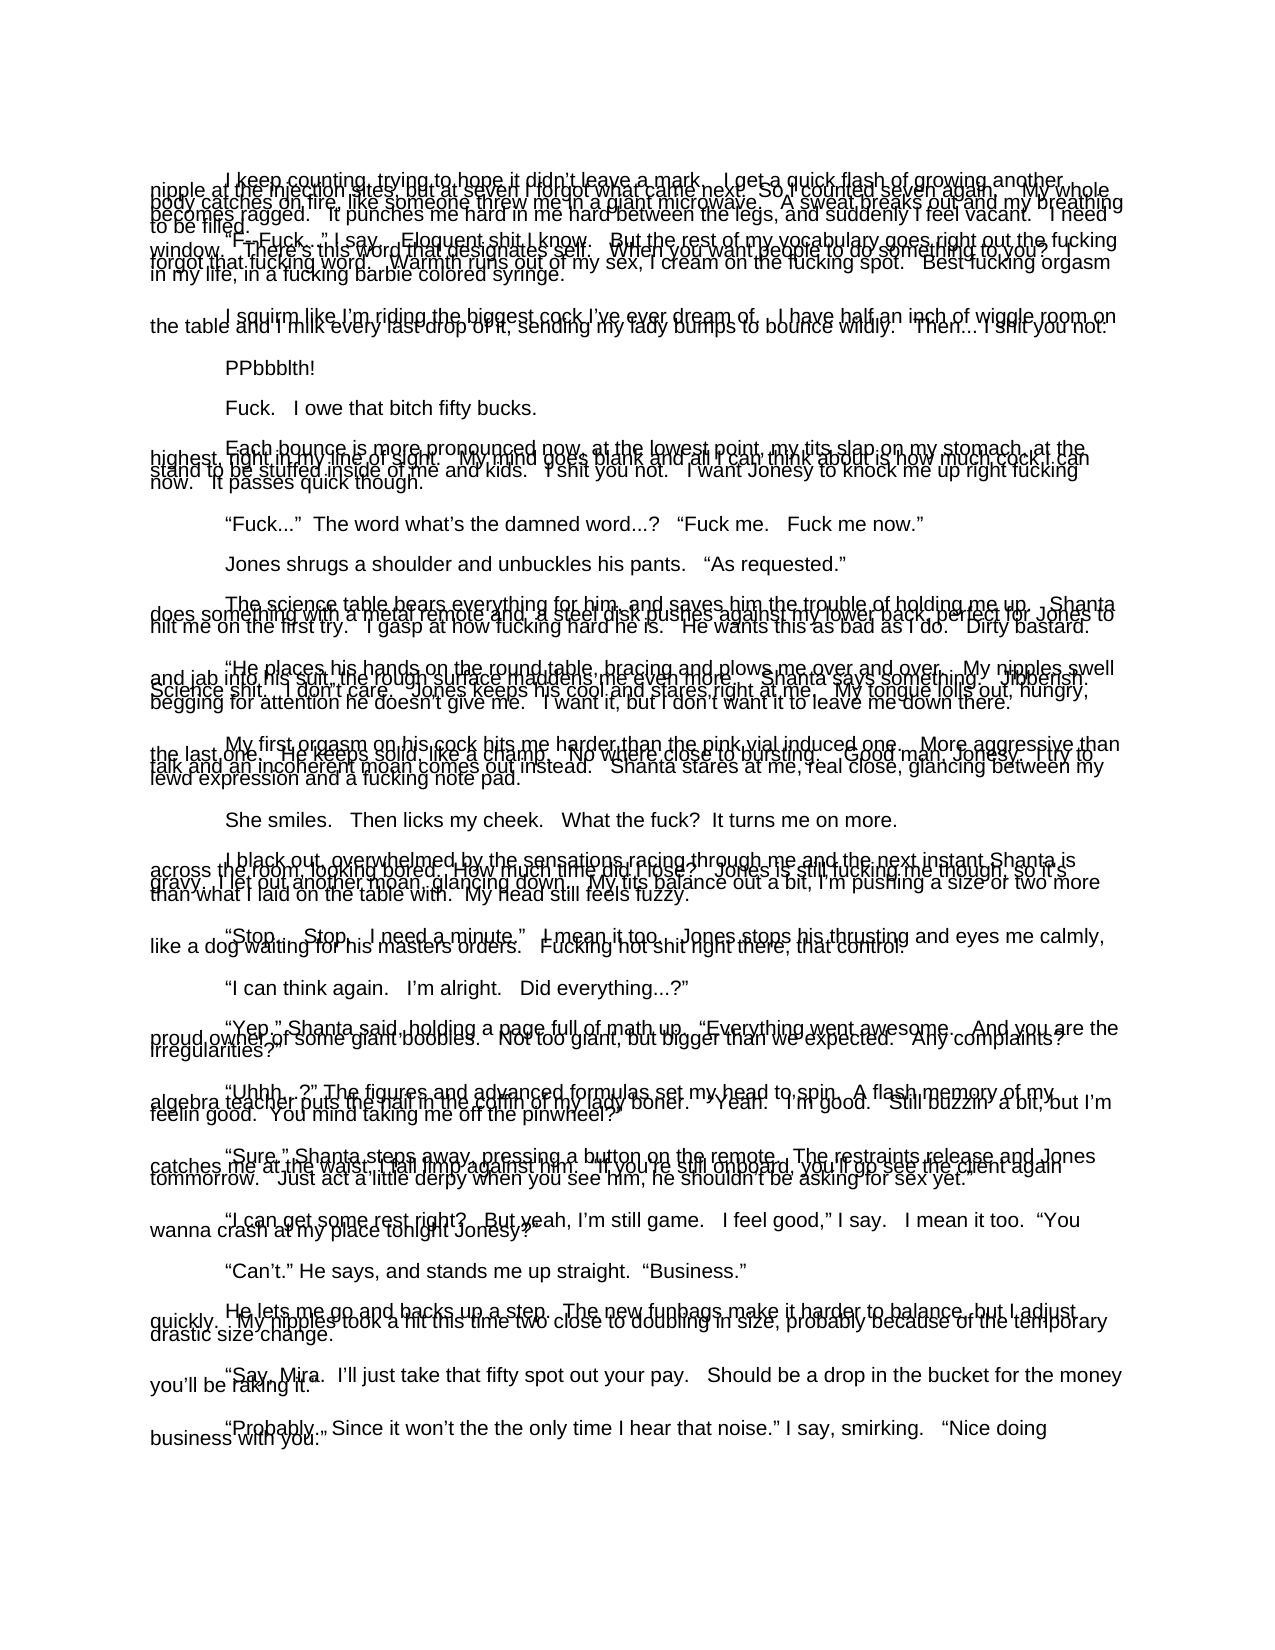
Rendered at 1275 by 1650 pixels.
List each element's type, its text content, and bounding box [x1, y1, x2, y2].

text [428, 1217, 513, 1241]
text My first orgasm on his cock hits me harder than the pink vial induced one. More aggressive than the last one. He keeps solid, like a champ. No where close to bursting. Good man, Jonesy. I try to talk and an incoherent moan comes out instead. Shanta stares at me, real close, glancing between my lewd expression and a fucking note pad. [150, 742, 1125, 789]
text Each bounce is more pronounced now, at the lowest point, my tits slap on my stomach, at the highest, right in my line of sight. My mind goes blank and all I can think about is how much cock I can stand to be stuffed inside of me and kids. I shit you not. I want Jonesy to knock me up right fucking now. It passes quick though. [150, 446, 1125, 494]
text “Uhhh...?” The figures and advanced formulas set my head to spin. A flash memory of my algebra teacher puts the nail in the coffin of my lady boner. “Yeah. I’m good. Still buzzin’ a bit, but I’m feelin good. You mind taking me off the pinwheel?” [150, 1089, 1125, 1125]
text “Say, Mira. I’ll just take that fifty spot out your pay. Should be a drop in the bucket for the money you’ll be raking it.” [150, 1373, 1125, 1397]
text I keep counting, trying to hope it didn’t leave a mark. I get a quick flash of growing another nipple at the injection sites, but at seven I forgot what came next. So I counted seven again. My whole body catches on fire, like someone threw me in a giant microwave. A sweat breaks out and my breathing becomes ragged. It punches me hard in me hard between the legs, and suddenly I feel vacant. I need to be filled. [150, 178, 1125, 238]
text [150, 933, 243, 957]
text “F--Fuck...” I say. Eloquent shit I know. But the rest of my vocabulary goes right out the fucking window. There’s this word that designates self. When you want people to do something to you? I forgot that fucking word. Warmth runs out of my sex, I cream on the fucking spot. Best fucking orgasm in my life, in a fucking barbie colored syringe. [150, 238, 1125, 286]
text “Yep.” Shanta said, holding a page full of math up. “Everything went awesome. And you are the proud owner of some giant boobies. Not too giant, but bigger than we expected. Any complaints? irregularities?” [150, 1026, 1125, 1061]
text “I can get some rest right? But yeah, I’m still game. I feel good,” I say. I mean it too. “You wanna crash at my place tonight Jonesy?” [512, 1217, 1125, 1241]
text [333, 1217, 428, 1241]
text “Probably. Since it won’t the the only time I hear that noise.” I say, smirking. “Nice doing business with you.” [284, 1425, 1125, 1449]
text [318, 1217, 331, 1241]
text I black out, overwhelmed by the sensations racing through me and the next instant Shanta is across the room, looking bored. How much time did I lose? Jones is still fucking me though, so it’s gravy. I let out another moan, glancing down. My tits balance out a bit, I’m pushing a size or two more than what I laid on the table with. My head still feels fuzzy. [150, 858, 1125, 906]
text The science table bears everything for him, and saves him the trouble of holding me up. Shanta does something with a metal remote and a steel disk pushes against my lower back, perfect for Jones to hilt me on the first try. I gasp at how fucking hard he is. He wants this as bad as I do. Dirty bastard. [150, 602, 1125, 638]
text “He places his hands on the round table, bracing and plows me over and over. My nipples swell and jab into his suit, the rough surface maddens me even more. Shanta says something. Jibberish. Science shit. I don’t care. Jones keeps his cool and stares right at me. My tongue lolls out, hungry, begging for attention he doesn’t give me. I want it, but I don’t want it to leave me down there. [150, 666, 1125, 714]
text I squirm like I’m riding the biggest cock I’ve ever dream of. I have half an inch of wiggle room on the table and I milk every last drop of it, sending my lady bumps to bounce wildly. Then... I shit you not: [150, 314, 1125, 338]
text He lets me go and backs up a step. The new funbags make it harder to balance, but I adjust quickly. My nipples took a hit this time two close to doubling in size, probably because of the temporary drastic size change. [150, 1309, 1125, 1345]
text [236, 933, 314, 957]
